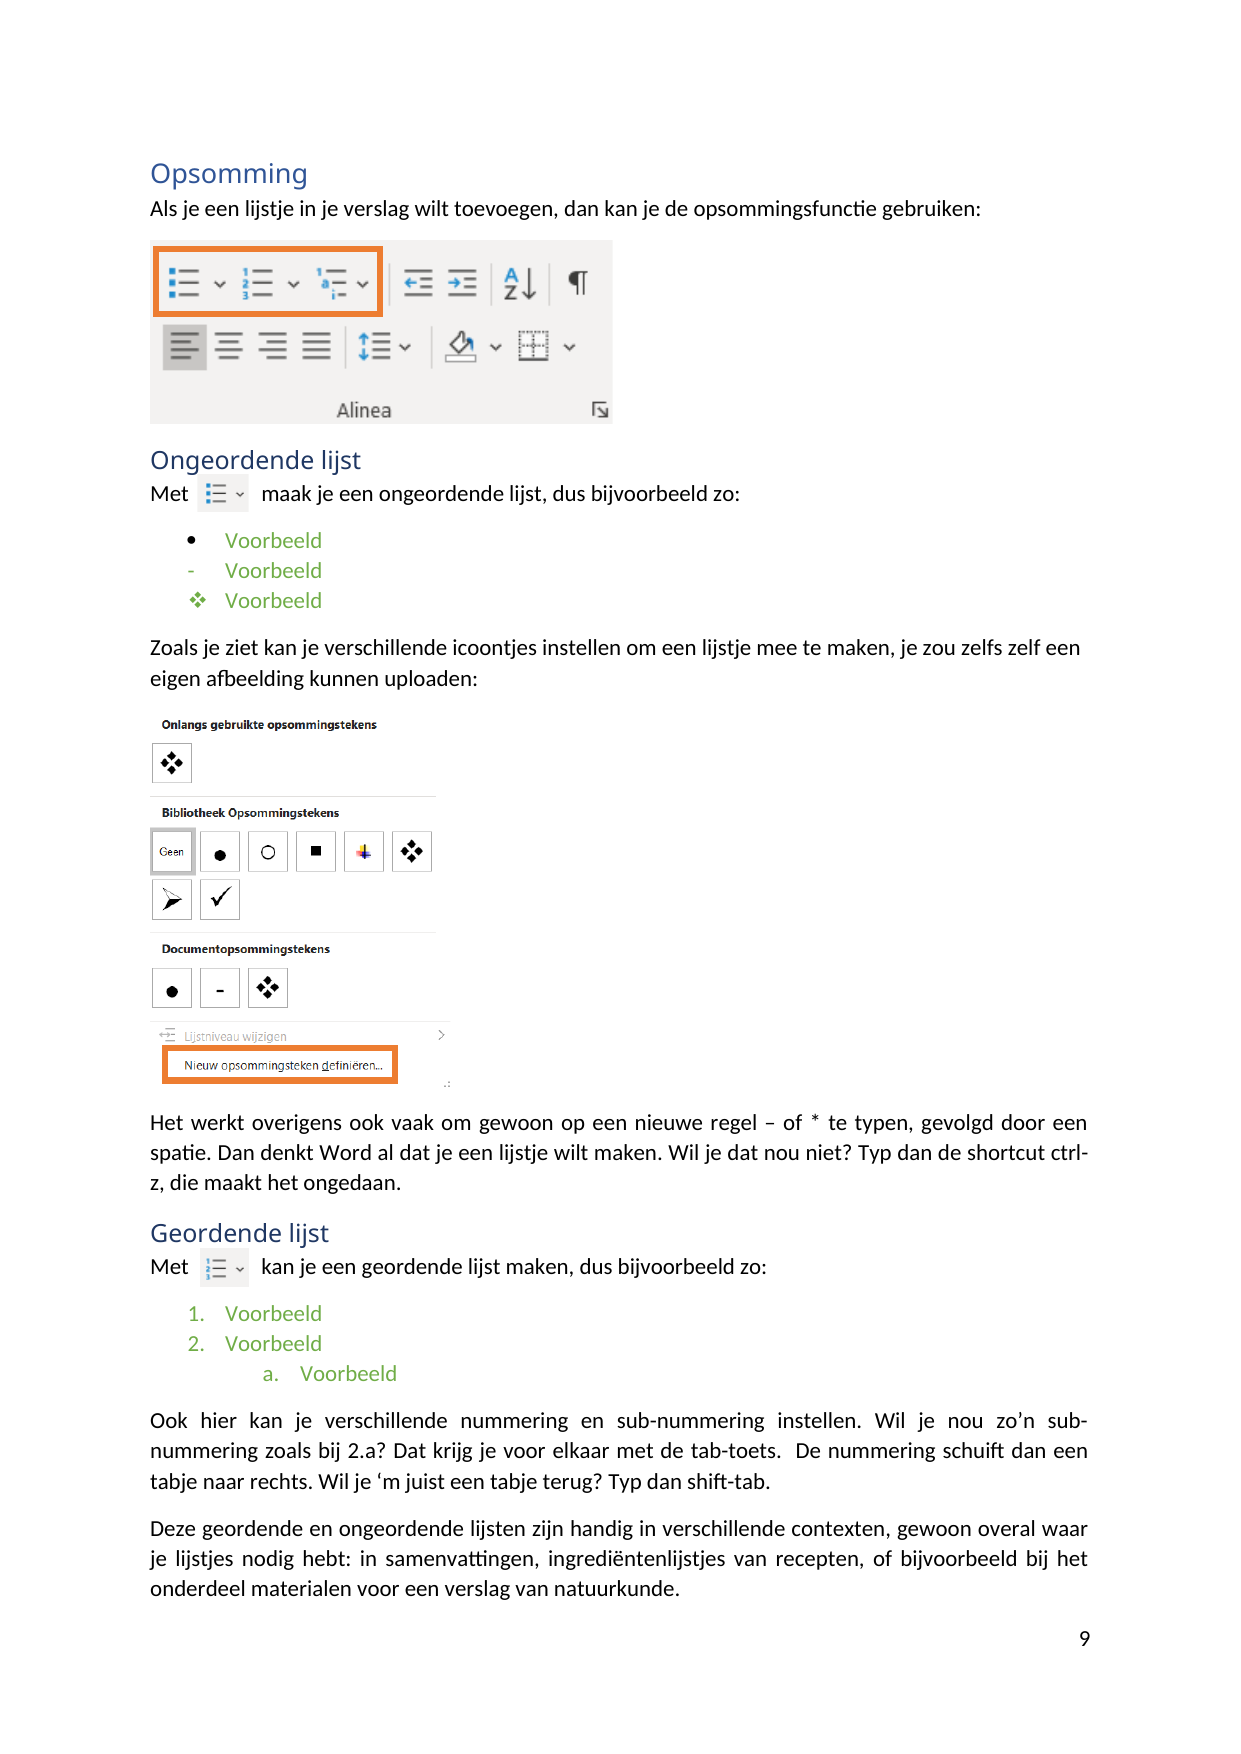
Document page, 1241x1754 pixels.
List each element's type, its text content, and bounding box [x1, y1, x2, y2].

subtitle Geordende lijst [150, 1215, 1090, 1249]
subtitle Ongeordende lijst [150, 442, 1090, 477]
text Als je een lijstje in je verslag wilt toevoegen, dan kan je de opsommingsfunctie gebruiken: [150, 194, 1090, 222]
list Voorbeeld [187, 526, 1090, 554]
text Met maak je een ongeordende lijst, dus bijvoorbeeld zo: [249, 479, 1090, 507]
list Voorbeeld [187, 1329, 1090, 1357]
text Met kan je een geordende lijst maken, dus bijvoorbeeld zo: [249, 1252, 1090, 1280]
picture [150, 710, 451, 1090]
text Het werkt overigens ook vaak om gewoon op een nieuwe regel – of * te typen, gevolgd door een spatie. Dan denkt Word al dat je een lijstje wilt maken. Wil je dat nou niet? Typ dan de shortcut ctrl-z, die maakt het ongedaan. [150, 1108, 1090, 1197]
list Voorbeeld [187, 1299, 1090, 1327]
list Voorbeeld [262, 1359, 1090, 1387]
picture [150, 240, 613, 424]
picture [197, 474, 249, 512]
list Voorbeeld [187, 556, 1090, 584]
text Deze geordende en ongeordende lijsten zijn handig in verschillende contexten, gewoon overal waar je lijstjes nodig hebt: in samenvattingen, ingrediëntenlijstjes van recepten, of bijvoorbeeld bij het onderdeel materialen voor een verslag van natuurkunde. [150, 1514, 1090, 1602]
list Voorbeeld [187, 587, 1090, 614]
picture [200, 1248, 249, 1287]
subtitle Opsomming [150, 154, 1090, 191]
text Zoals je ziet kan je verschillende icoontjes instellen om een lijstje mee te maken, je zou zelfs zelf een eigen afbeelding kunnen uploaden: [150, 633, 1090, 692]
text Ook hier kan je verschillende nummering en sub-nummering instellen. Wil je nou zo’n sub-nummering zoals bij 2.a? Dat krijg je voor elkaar met de tab-toets. De nummering schuift dan een tabje naar rechts. Wil je ‘m juist een tabje terug? Typ dan shift-tab. [150, 1406, 1090, 1495]
